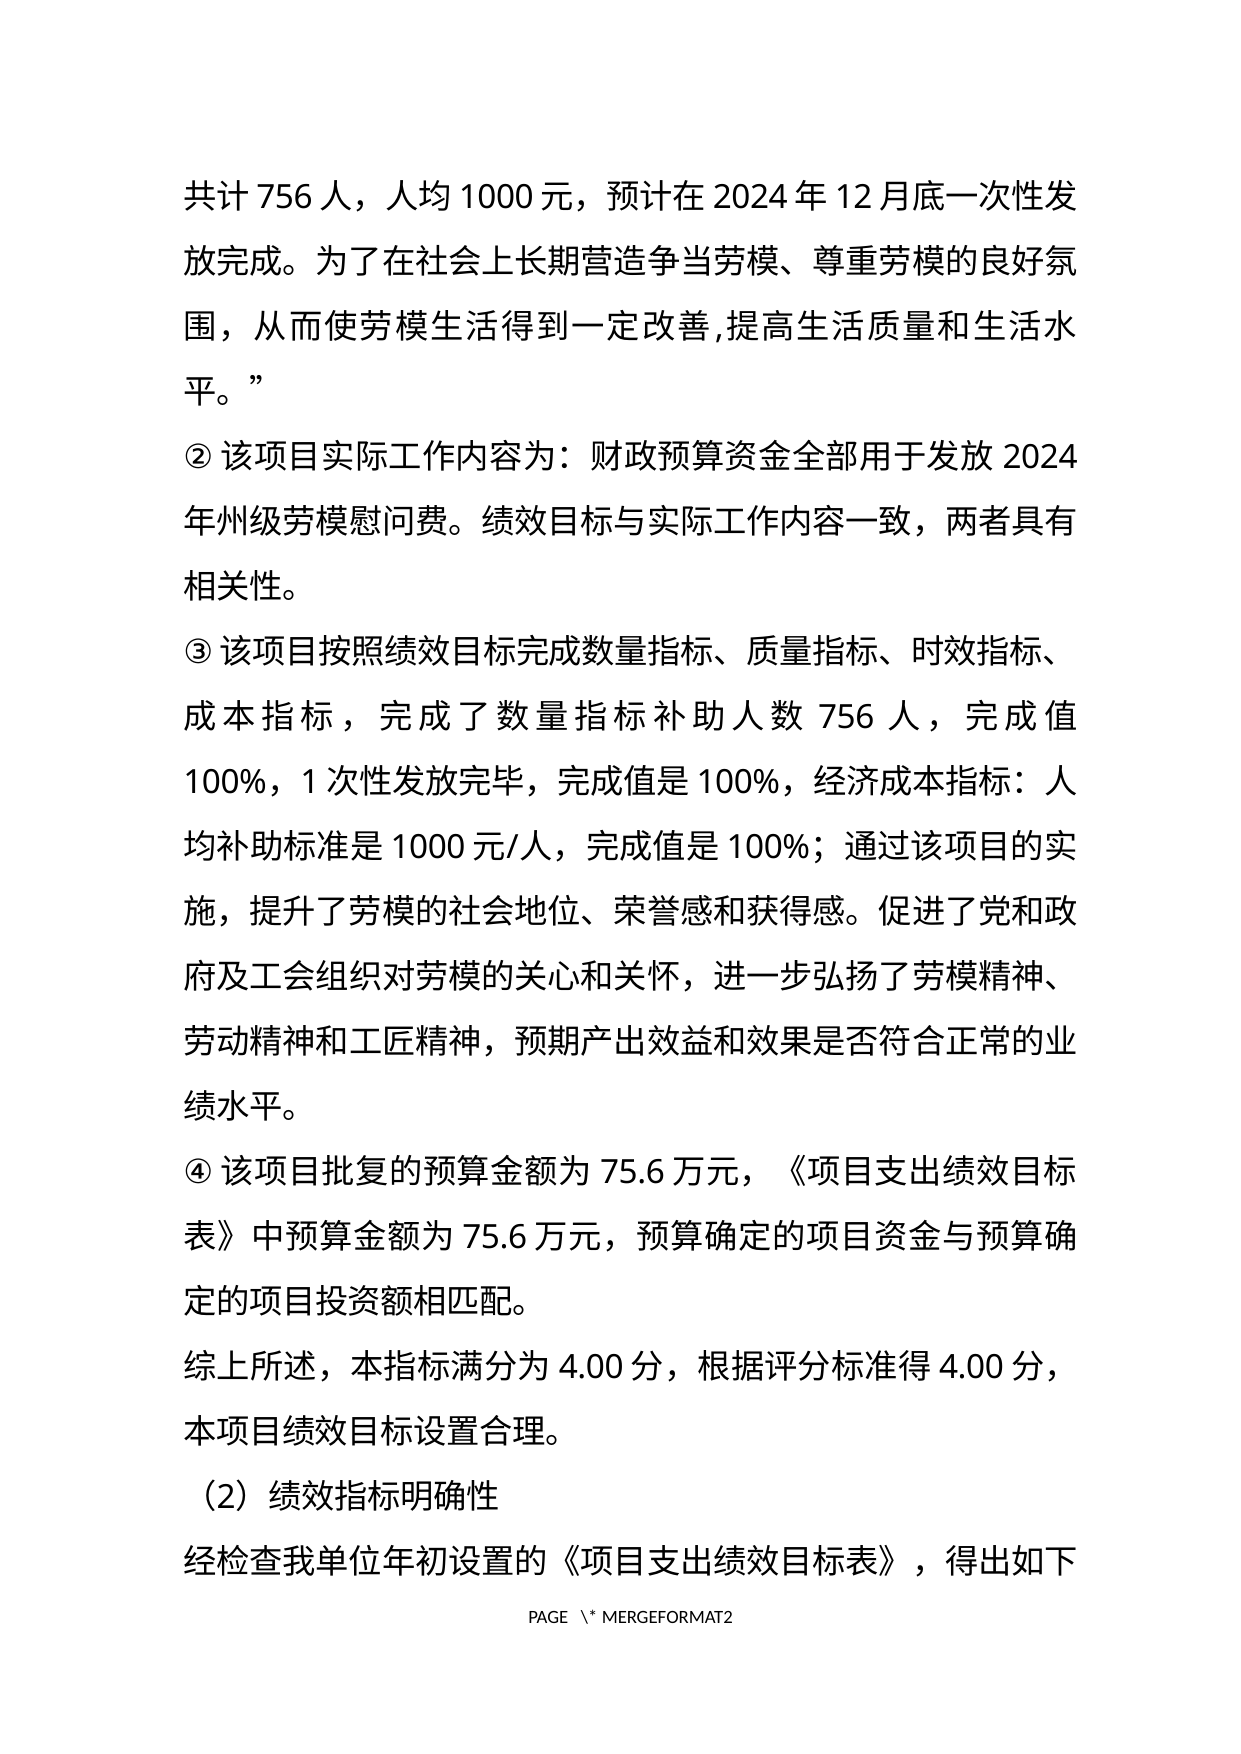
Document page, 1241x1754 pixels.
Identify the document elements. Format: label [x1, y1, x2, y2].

text [183, 162, 1078, 1592]
